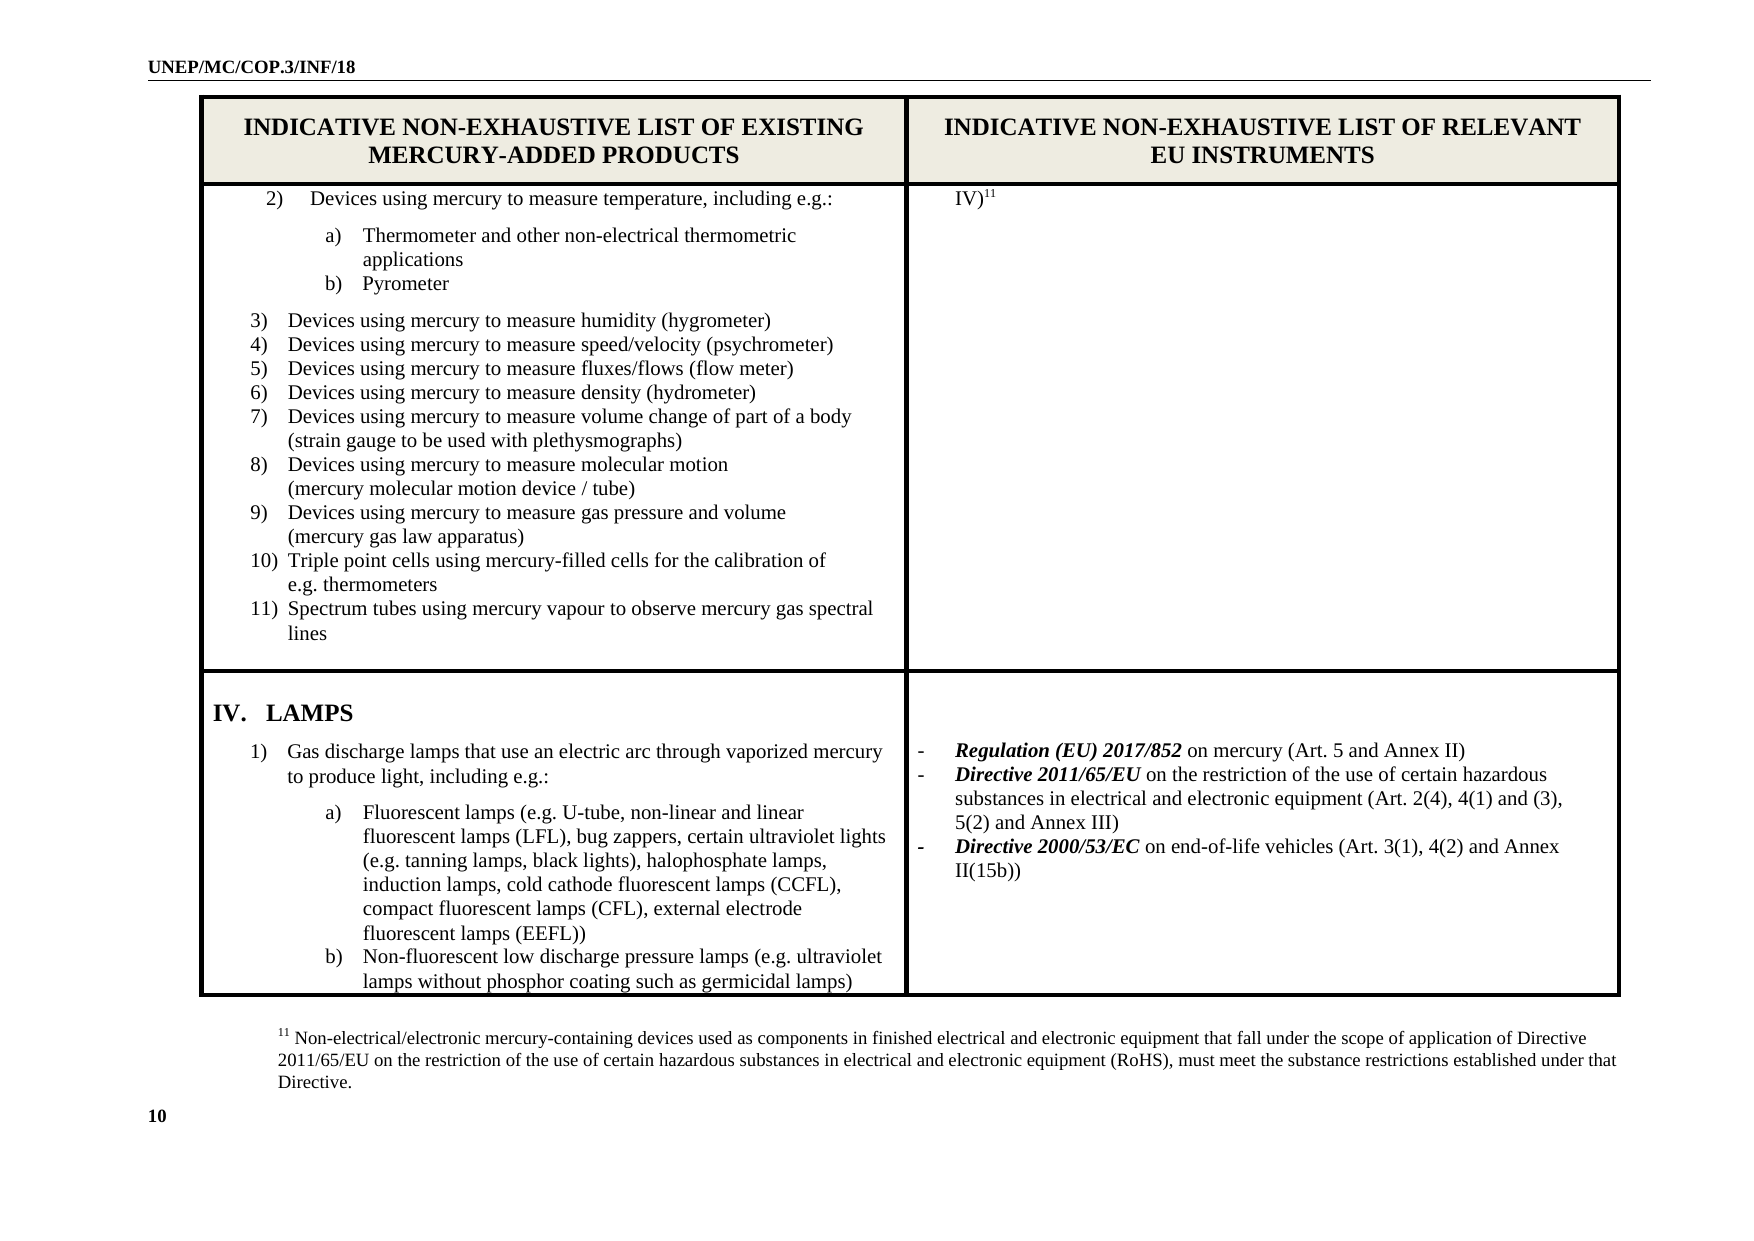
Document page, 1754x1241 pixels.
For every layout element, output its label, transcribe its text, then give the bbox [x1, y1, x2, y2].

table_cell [204, 673, 904, 993]
table_header INDICATIVE NON-EXHAUSTIVE LIST OF EXISTING MERCURY-ADDED PRODUCTS [204, 99, 904, 182]
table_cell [204, 186, 904, 668]
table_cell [909, 673, 1617, 993]
table_header INDICATIVE NON-EXHAUSTIVE LIST OF RELEVANT EU INSTRUMENTS [909, 99, 1617, 182]
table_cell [909, 186, 1617, 668]
